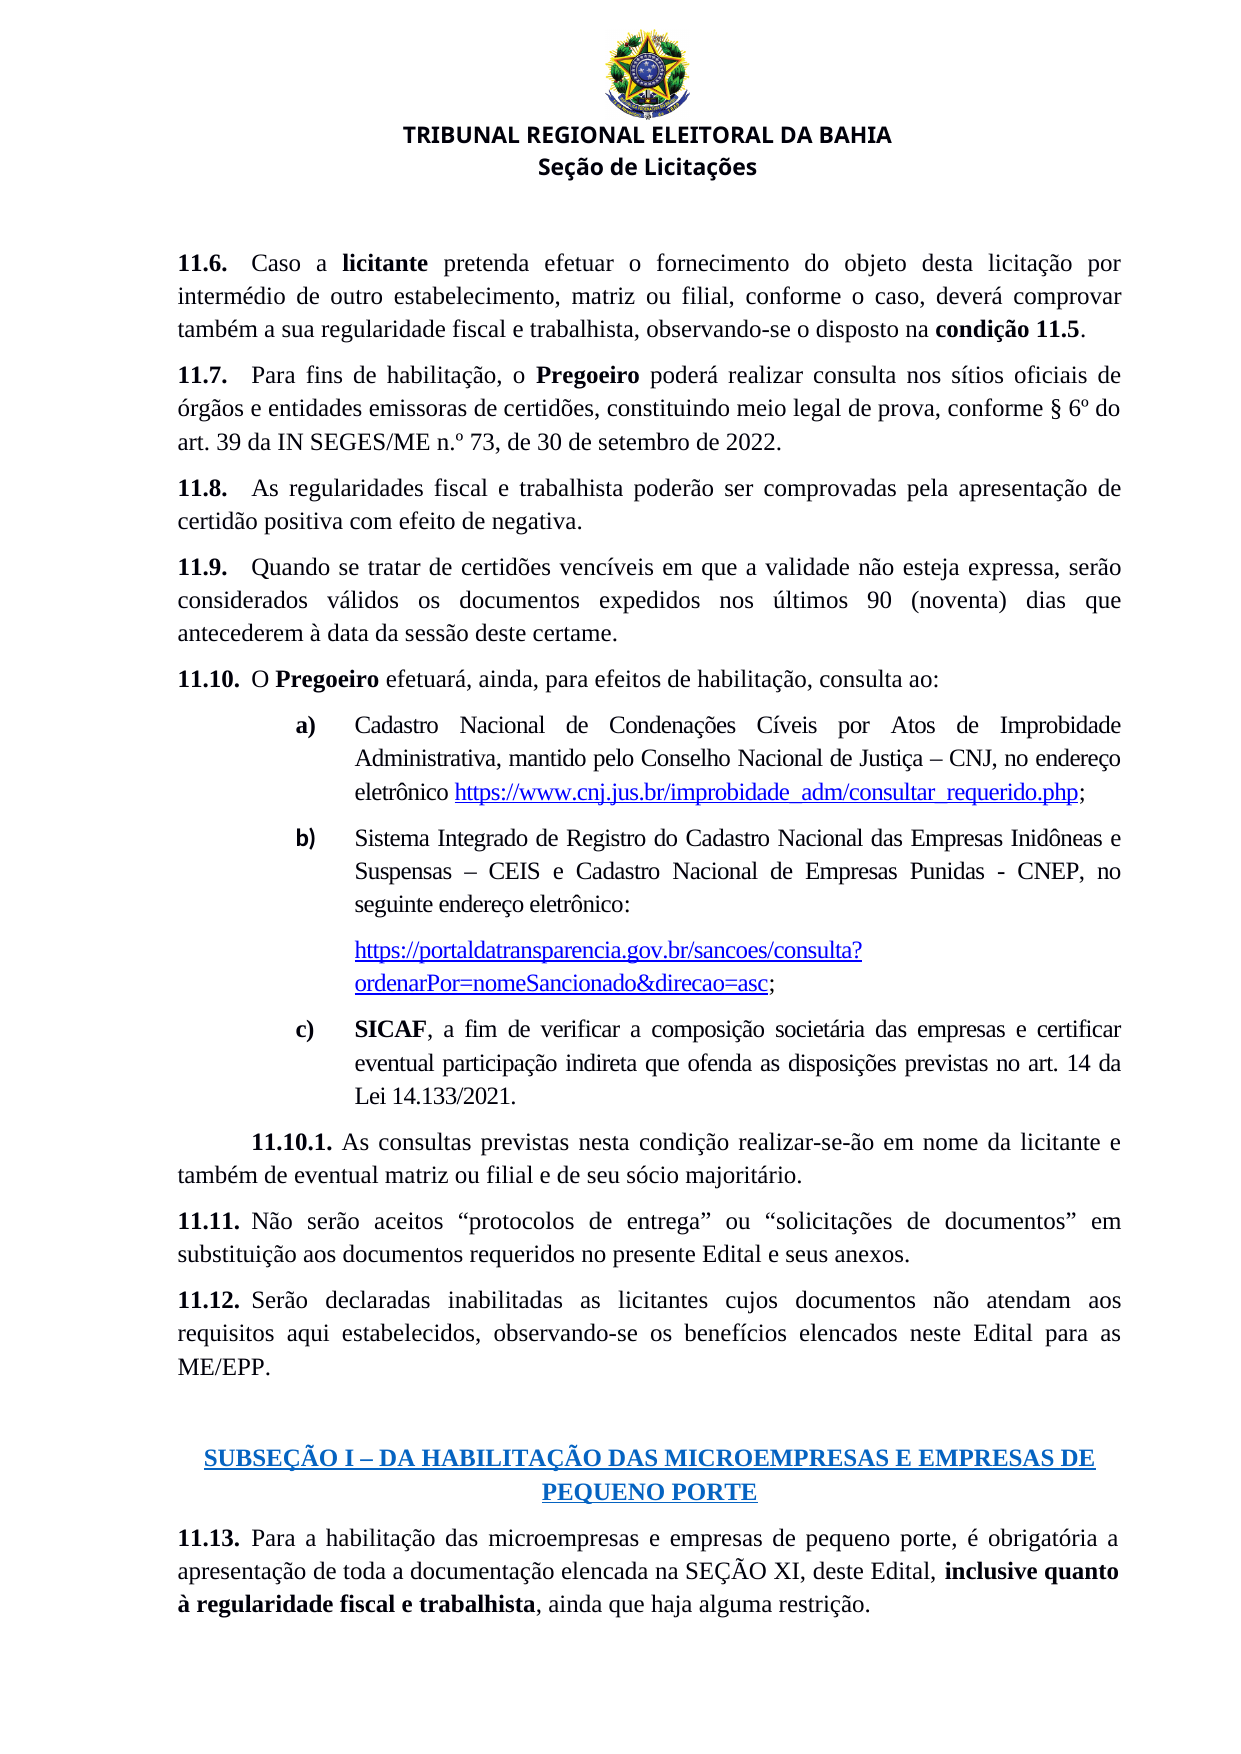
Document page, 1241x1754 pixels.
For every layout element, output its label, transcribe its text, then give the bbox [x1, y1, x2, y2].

text https://portaldatransparencia.gov.br/sancoes/consulta?ordenarPor=nomeSancionado&direcao=asc; [354, 932, 1122, 998]
list Sistema Integrado de Registro do Cadastro Nacional das Empresas Inidôneas e Suspensas – CEIS e Cadastro Nacional de Empresas Punidas - CNEP, no seguinte endereço eletrônico: [295, 819, 1122, 919]
text 11.11. Não serão aceitos “protocolos de entrega” ou “solicitações de documentos” em substituição aos documentos requeridos no presente Edital e seus anexos. [177, 1203, 1122, 1269]
text 11.10. O Pregoeiro efetuará, ainda, para efeitos de habilitação, consulta ao: [177, 661, 1122, 694]
text SUBSEÇÃO I – DA HABILITAÇÃO DAS MICROEMPRESAS E EMPRESAS DE PEQUENO PORTE [177, 1440, 1122, 1507]
text 11.12. Serão declaradas inabilitadas as licitantes cujos documentos não atendam aos requisitos aqui estabelecidos, observando-se os benefícios elencados neste Edital para as ME/EPP. [177, 1282, 1122, 1382]
list SICAF, a fim de verificar a composição societária das empresas e certificar eventual participação indireta que ofenda as disposições previstas no art. 14 da Lei 14.133/2021. [295, 1011, 1122, 1111]
text 11.7. Para fins de habilitação, o Pregoeiro poderá realizar consulta nos sítios oficiais de órgãos e entidades emissoras de certidões, constituindo meio legal de prova, conforme § 6º do art. 39 da IN SEGES/ME n.º 73, de 30 de setembro de 2022. [177, 357, 1122, 457]
list Cadastro Nacional de Condenações Cíveis por Atos de Improbidade Administrativa, mantido pelo Conselho Nacional de Justiça – CNJ, no endereço eletrônico https://www.cnj.jus.br/improbidade_adm/consultar_requerido.php; [295, 707, 1122, 807]
text 11.9. Quando se tratar de certidões vencíveis em que a validade não esteja expressa, serão considerados válidos os documentos expedidos nos últimos 90 (noventa) dias que antecederem à data da sessão deste certame. [177, 548, 1122, 648]
text 11.13. Para a habilitação das microempresas e empresas de pequeno porte, é obrigatória a apresentação de toda a documentação elencada na SEÇÃO XI, deste Edital, inclusive quanto à regularidade fiscal e trabalhista, ainda que haja alguma restrição. [177, 1519, 1119, 1619]
text 11.8. As regularidades fiscal e trabalhista poderão ser comprovadas pela apresentação de certidão positiva com efeito de negativa. [177, 469, 1122, 536]
text 11.6. Caso a licitante pretenda efetuar o fornecimento do objeto desta licitação por intermédio de outro estabelecimento, matriz ou filial, conforme o caso, deverá comprovar também a sua regularidade fiscal e trabalhista, observando-se o disposto na condição 11.5. [177, 244, 1122, 344]
text 11.10.1. As consultas previstas nesta condição realizar-se-ão em nome da licitante e também de eventual matriz ou filial e de seu sócio majoritário. [177, 1123, 1122, 1190]
